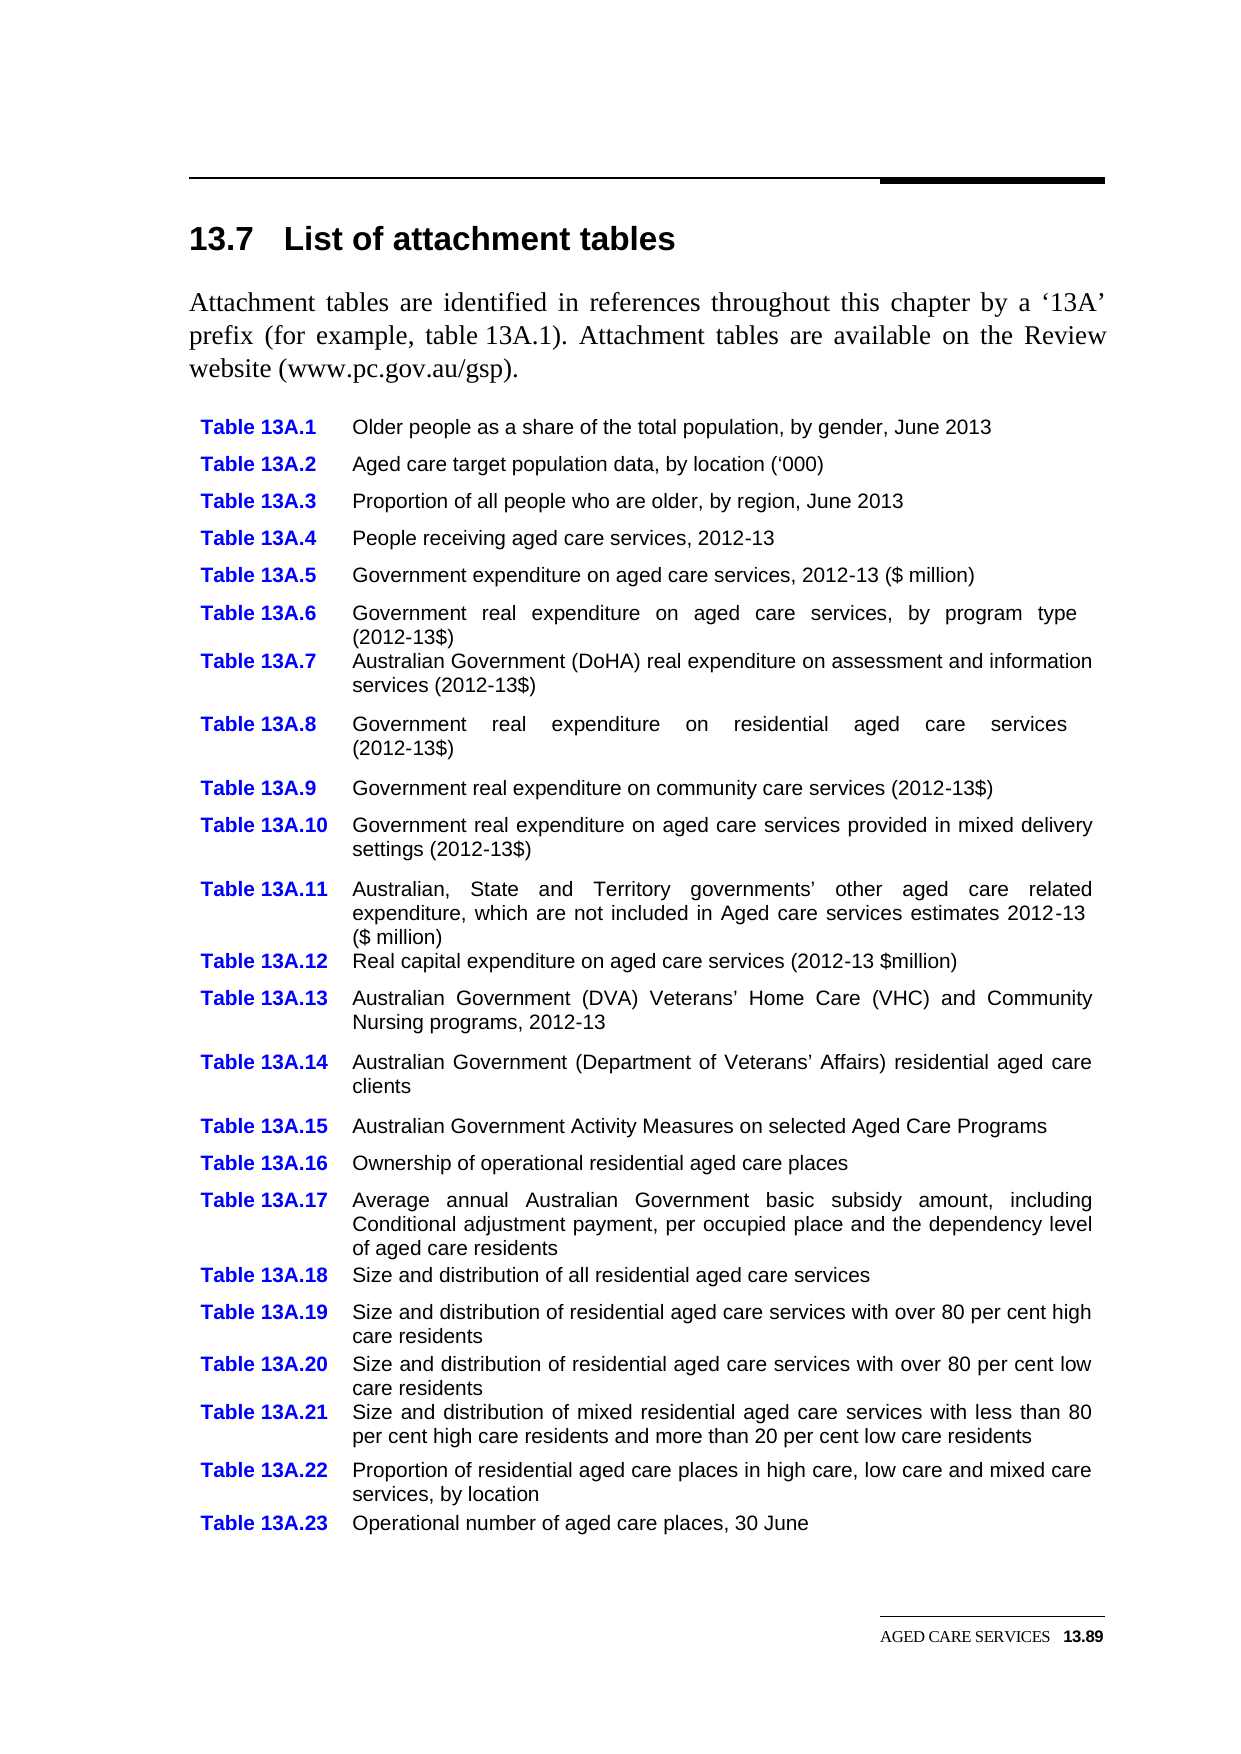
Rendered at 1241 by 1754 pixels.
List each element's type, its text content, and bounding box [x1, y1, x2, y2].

table_cell Table 13A.18 [189, 1263, 341, 1300]
table_cell Government real expenditure on aged care services provided in mixed delivery settings (2012-13$) [341, 813, 1104, 877]
table_cell People receiving aged care services, 2012-13 [341, 526, 1104, 563]
table_cell Table 13A.21 [189, 1400, 341, 1458]
subtitle 13.7 List of attachment tables [189, 217, 1107, 258]
table_cell Size and distribution of residential aged care services with over 80 per cent high care residents [341, 1300, 1104, 1352]
table_cell Proportion of residential aged care places in high care, low care and mixed care services, by location [341, 1458, 1104, 1511]
table_cell Real capital expenditure on aged care services (2012-13 $million) [341, 949, 1104, 986]
table_cell Table 13A.19 [189, 1300, 341, 1352]
table_cell Australian, State and Territory governments’ other aged care related expenditure, which are not included in Aged care services estimates 2012-13 ($ million) [341, 877, 1104, 949]
table_cell Australian Government (Department of Veterans’ Affairs) residential aged care clients [341, 1050, 1104, 1113]
table_cell Average annual Australian Government basic subsidy amount, including Conditional adjustment payment, per occupied place and the dependency level of aged care residents [341, 1188, 1104, 1263]
table_cell Government real expenditure on aged care services, by program type (2012-13$) [341, 601, 1104, 648]
table_cell Table 13A.9 [189, 776, 341, 813]
table_cell Australian Government Activity Measures on selected Aged Care Programs [341, 1114, 1104, 1151]
table_cell Size and distribution of mixed residential aged care services with less than 80 per cent high care residents and more than 20 per cent low care residents [341, 1400, 1104, 1458]
table_cell Government real expenditure on residential aged care services (2012-13$) [341, 712, 1104, 776]
table_cell Table 13A.6 [189, 601, 341, 648]
table_cell Aged care target population data, by location (‘000) [341, 452, 1104, 489]
table_cell Table 13A.17 [189, 1188, 341, 1263]
table_header Table 13A.1 [189, 415, 341, 452]
table_cell Table 13A.2 [189, 452, 341, 489]
table_cell Table 13A.4 [189, 526, 341, 563]
text Attachment tables are identified in references throughout this chapter by a ‘13A’ prefix (for example, table 13A.1). Attachment tables are available on the Review website (www.pc.gov.au/gsp). [189, 283, 1107, 383]
table_cell Ownership of operational residential aged care places [341, 1151, 1104, 1188]
table_cell Table 13A.13 [189, 986, 341, 1050]
table_cell Table 13A.7 [189, 649, 341, 712]
table_cell Table 13A.22 [189, 1458, 341, 1511]
table_cell Table 13A.14 [189, 1050, 341, 1113]
table_cell Australian Government (DoHA) real expenditure on assessment and information services (2012-13$) [341, 649, 1104, 712]
table_cell Table 13A.23 [189, 1511, 341, 1548]
table_cell Table 13A.12 [189, 949, 341, 986]
table_cell Table 13A.5 [189, 563, 341, 601]
table_cell Proportion of all people who are older, by region, June 2013 [341, 489, 1104, 526]
table_cell Table 13A.11 [189, 877, 341, 949]
table_cell Australian Government (DVA) Veterans’ Home Care (VHC) and Community Nursing programs, 2012-13 [341, 986, 1104, 1050]
table_cell Government real expenditure on community care services (2012-13$) [341, 776, 1104, 813]
table_cell Table 13A.8 [189, 712, 341, 776]
table_cell Government expenditure on aged care services, 2012-13 ($ million) [341, 563, 1104, 601]
table_cell Table 13A.10 [189, 813, 341, 877]
table_cell Table 13A.15 [189, 1114, 341, 1151]
table_cell Table 13A.3 [189, 489, 341, 526]
table_cell Operational number of aged care places, 30 June [341, 1511, 1104, 1548]
table_cell Table 13A.16 [189, 1151, 341, 1188]
table_header Older people as a share of the total population, by gender, June 2013 [341, 415, 1104, 452]
table_cell Size and distribution of residential aged care services with over 80 per cent low care residents [341, 1352, 1104, 1400]
table_cell Table 13A.20 [189, 1352, 341, 1400]
table_cell Size and distribution of all residential aged care services [341, 1263, 1104, 1300]
